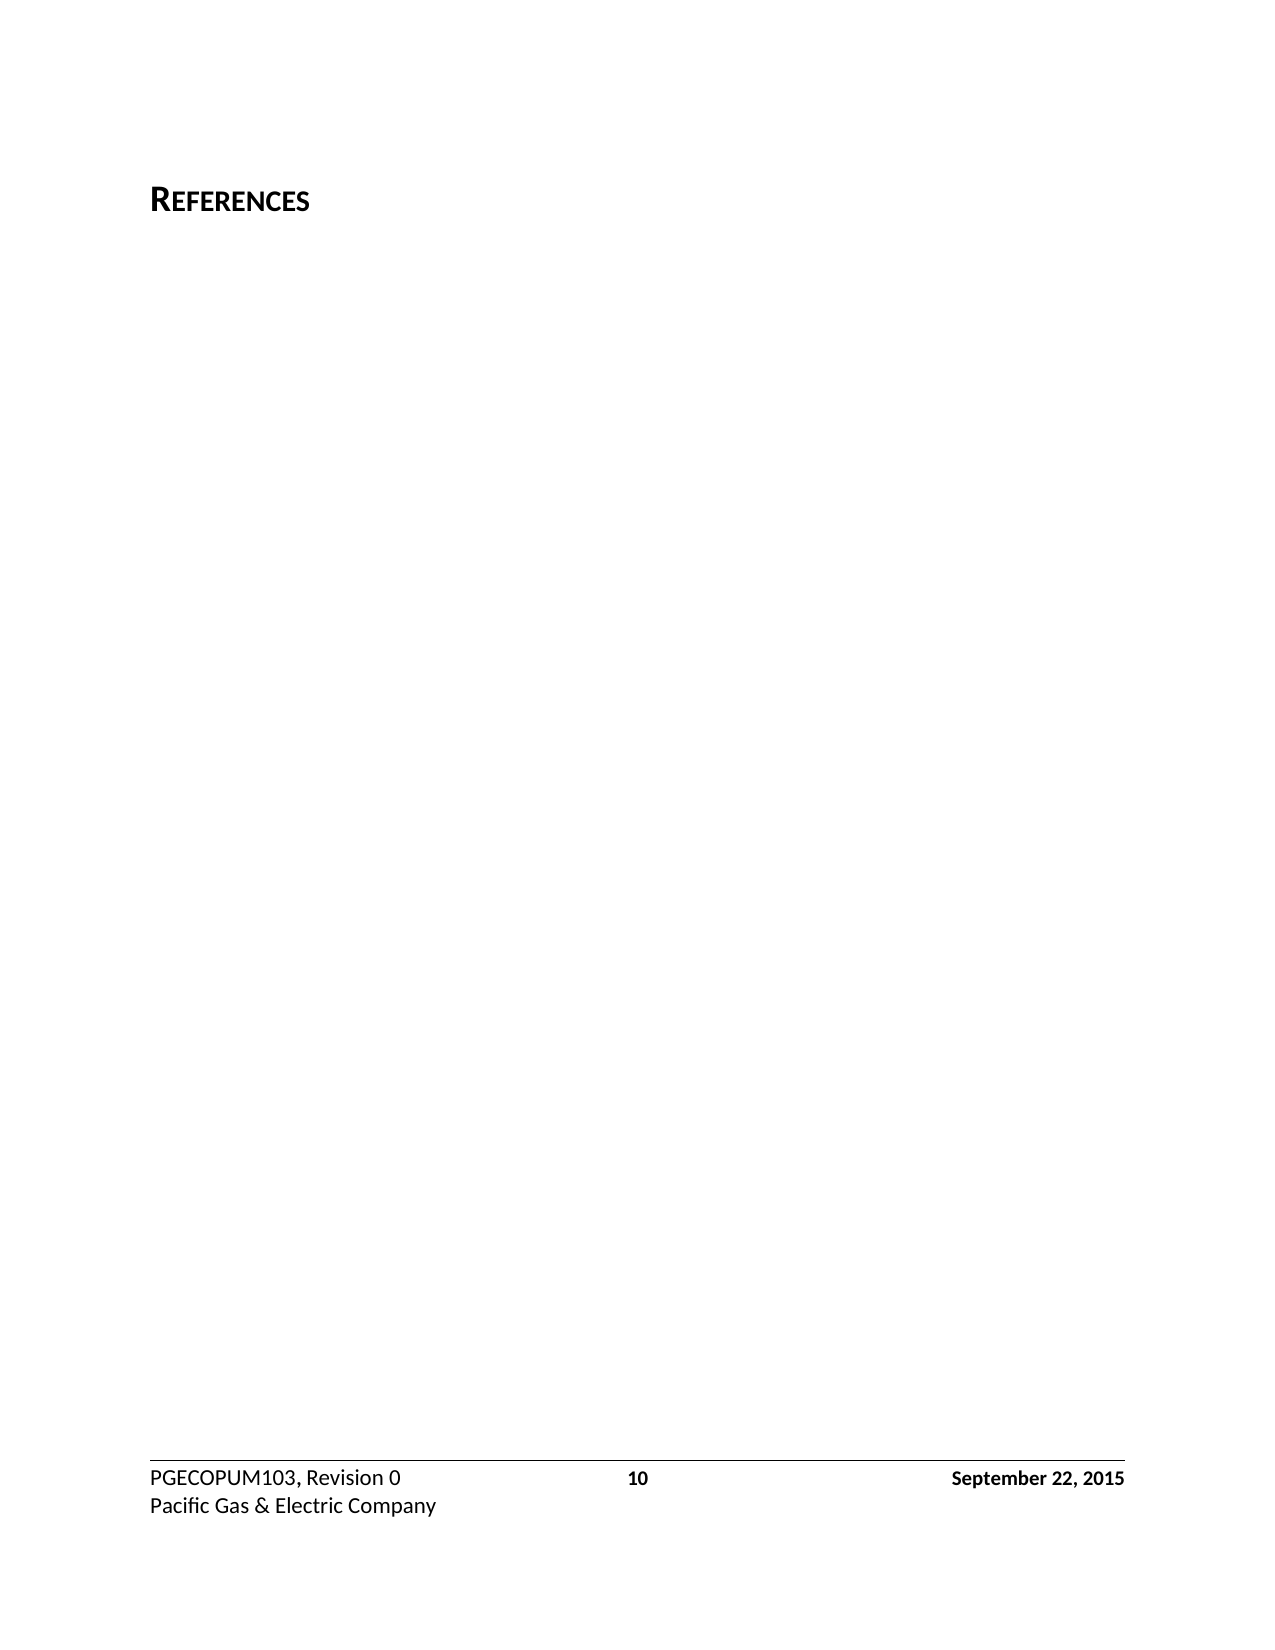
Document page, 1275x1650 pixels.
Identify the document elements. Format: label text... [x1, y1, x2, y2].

subtitle References [150, 175, 1125, 221]
